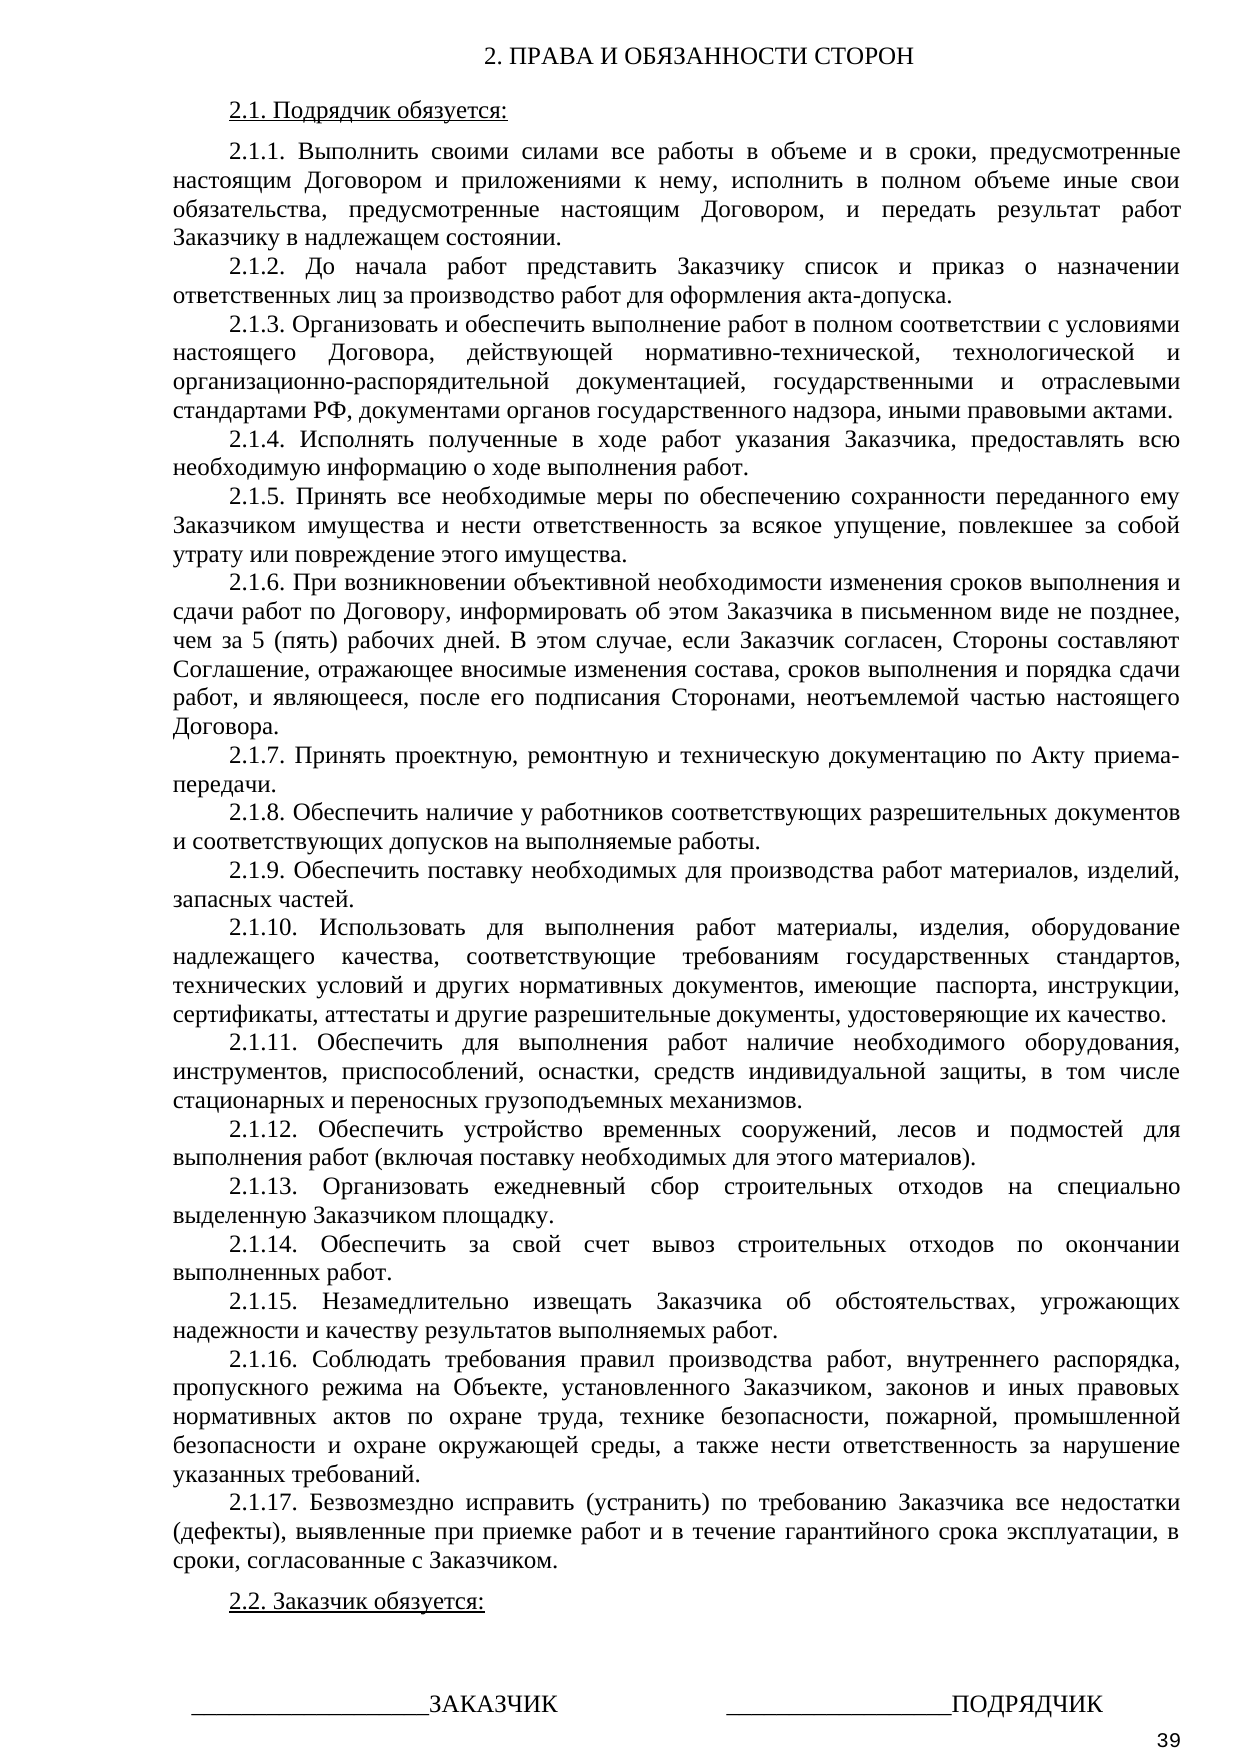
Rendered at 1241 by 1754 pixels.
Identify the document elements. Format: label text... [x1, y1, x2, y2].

text 2.1.12. Обеспечить устройство временных сооружений, лесов и подмостей для выполнения работ (включая поставку необходимых для этого материалов). [173, 1114, 1181, 1171]
text 2. ПРАВА И ОБЯЗАННОСТИ СТОРОН [173, 41, 1181, 70]
text 2.1. Подрядчик обязуется: [173, 95, 1181, 124]
text 2.1.11. Обеспечить для выполнения работ наличие необходимого оборудования, инструментов, приспособлений, оснастки, средств индивидуальной защиты, в том числе стационарных и переносных грузоподъемных механизмов. [173, 1027, 1181, 1114]
text 2.1.5. Принять все необходимые меры по обеспечению сохранности переданного ему Заказчиком имущества и нести ответственность за всякое упущение, повлекшее за собой утрату или повреждение этого имущества. [173, 481, 1181, 567]
text 2.1.7. Принять проектную, ремонтную и техническую документацию по Акту приема-передачи. [173, 740, 1181, 797]
text 2.1.2. До начала работ представить Заказчику список и приказ о назначении ответственных лиц за производство работ для оформления акта-допуска. [173, 251, 1181, 309]
text 2.1.17. Безвозмездно исправить (устранить) по требованию Заказчика все недостатки (дефекты), выявленные при приемке работ и в течение гарантийного срока эксплуатации, в сроки, согласованные с Заказчиком. [173, 1487, 1181, 1574]
text 2.1.3. Организовать и обеспечить выполнение работ в полном соответствии с условиями настоящего Договора, действующей нормативно-технической, технологической и организационно-распорядительной документацией, государственными и отраслевыми стандартами РФ, документами органов государственного надзора, иными правовыми актами. [173, 309, 1181, 424]
text 2.1.16. Соблюдать требования правил производства работ, внутреннего распорядка, пропускного режима на Объекте, установленного Заказчиком, законов и иных правовых нормативных актов по охране труда, технике безопасности, пожарной, промышленной безопасности и охране окружающей среды, а также нести ответственность за нарушение указанных требований. [173, 1344, 1181, 1487]
text 2.1.15. Незамедлительно извещать Заказчика об обстоятельствах, угрожающих надежности и качеству результатов выполняемых работ. [173, 1286, 1181, 1344]
text 2.2. Заказчик обязуется: [173, 1586, 1181, 1615]
text 2.1.13. Организовать ежедневный сбор строительных отходов на специально выделенную Заказчиком площадку. [173, 1171, 1181, 1229]
text 2.1.14. Обеспечить за свой счет вывоз строительных отходов по окончании выполненных работ. [173, 1229, 1181, 1286]
text 2.1.1. Выполнить своими силами все работы в объеме и в сроки, предусмотренные настоящим Договором и приложениями к нему, исполнить в полном объеме иные свои обязательства, предусмотренные настоящим Договором, и передать результат работ Заказчику в надлежащем состоянии. [173, 136, 1181, 251]
text 2.1.6. При возникновении объективной необходимости изменения сроков выполнения и сдачи работ по Договору, информировать об этом Заказчика в письменном виде не позднее, чем за 5 (пять) рабочих дней. В этом случае, если Заказчик согласен, Стороны составляют Соглашение, отражающее вносимые изменения состава, сроков выполнения и порядка сдачи работ, и являющееся, после его подписания Сторонами, неотъемлемой частью настоящего Договора. [173, 567, 1181, 740]
text 2.1.9. Обеспечить поставку необходимых для производства работ материалов, изделий, запасных частей. [173, 855, 1181, 912]
text 2.1.4. Исполнять полученные в ходе работ указания Заказчика, предоставлять всю необходимую информацию о ходе выполнения работ. [173, 424, 1181, 481]
text 2.1.8. Обеспечить наличие у работников соответствующих разрешительных документов и соответствующих допусков на выполняемые работы. [173, 797, 1181, 855]
text 2.1.10. Использовать для выполнения работ материалы, изделия, оборудование надлежащего качества, соответствующие требованиям государственных стандартов, технических условий и других нормативных документов, имеющие паспорта, инструкции, сертификаты, аттестаты и другие разрешительные документы, удостоверяющие их качество. [173, 912, 1181, 1027]
